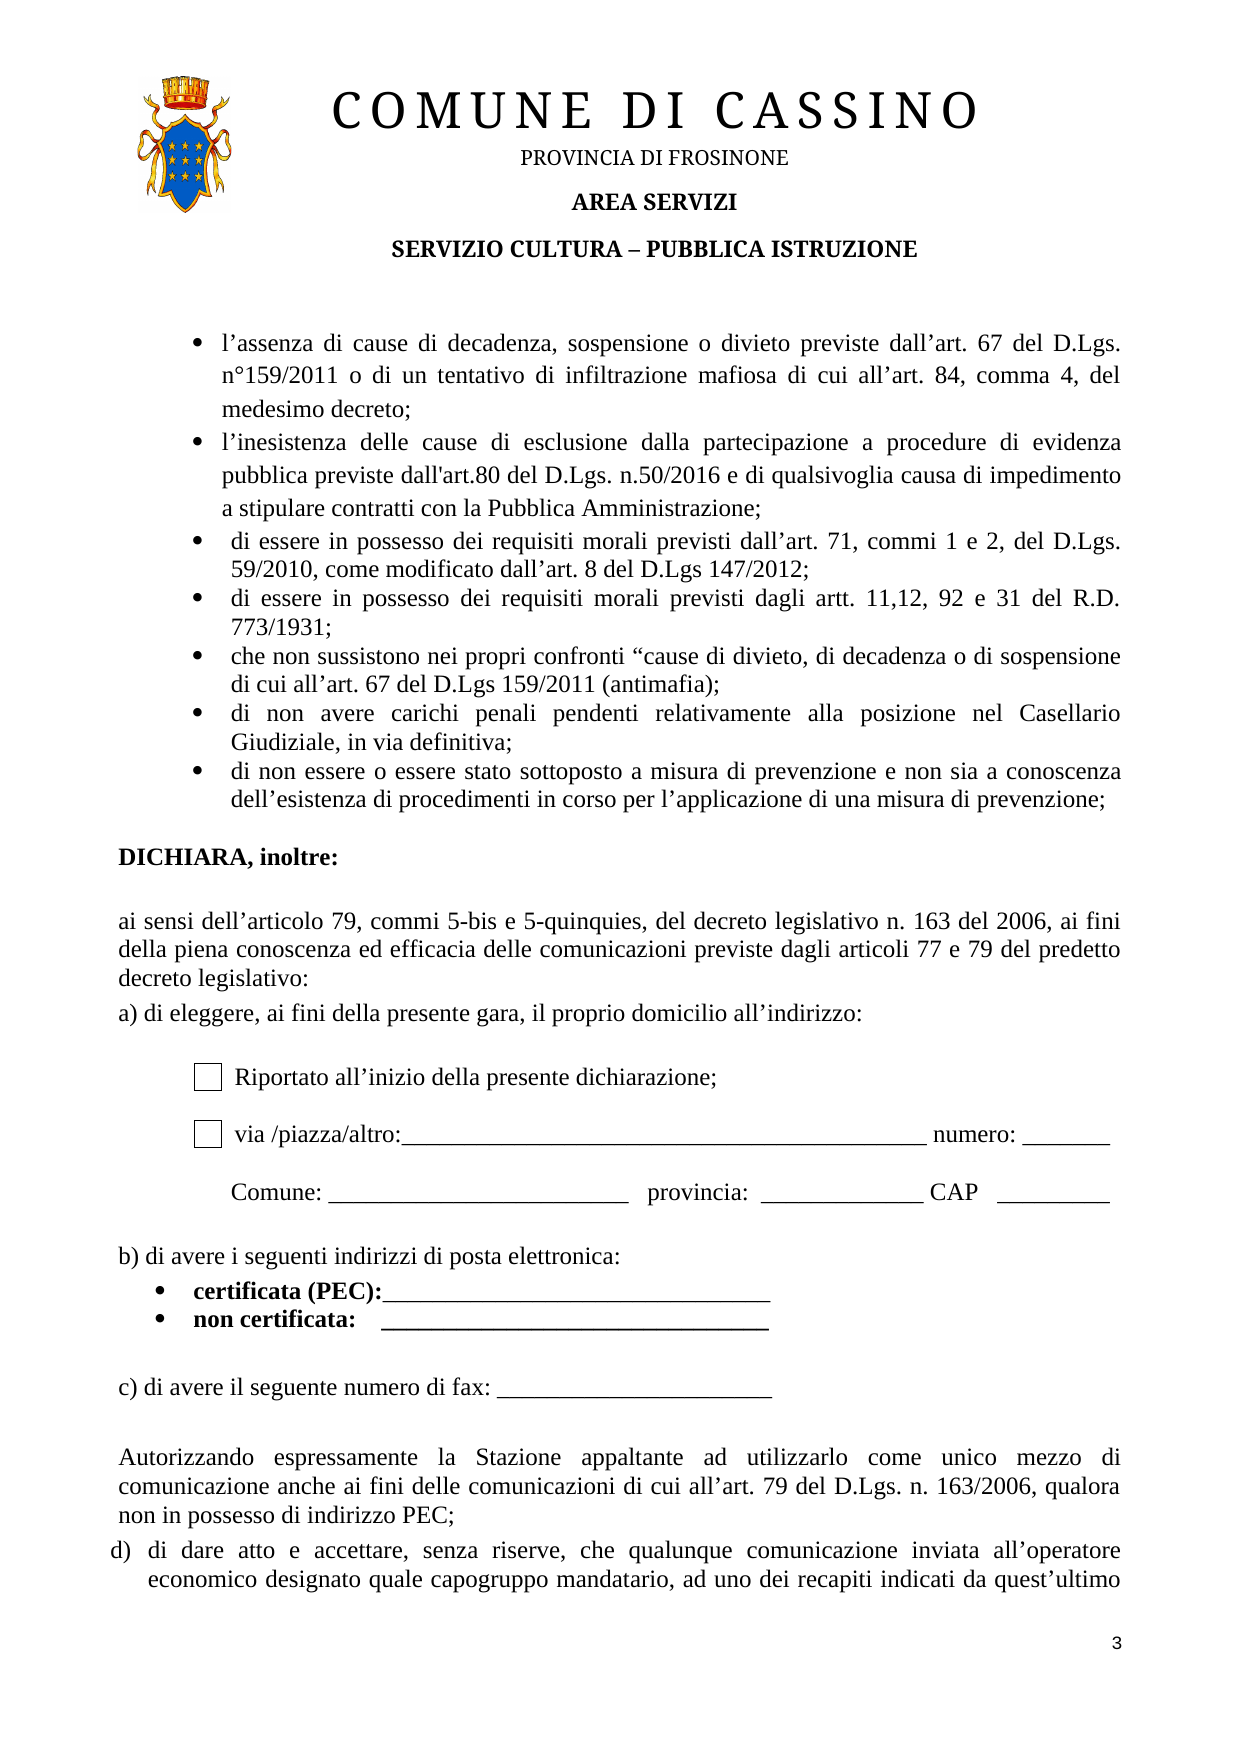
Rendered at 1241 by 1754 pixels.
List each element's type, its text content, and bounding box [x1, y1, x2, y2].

text DICHIARA, inoltre: [118, 842, 1122, 871]
text a) di eleggere, ai fini della presente gara, il proprio domicilio all’indirizzo: [118, 998, 1122, 1027]
text b) di avere i seguenti indirizzi di posta elettronica: [118, 1241, 1122, 1269]
list l’assenza di cause di decadenza, sospensione o divieto previste dall’art. 67 del D.Lgs. n°159/2011 o di un tentativo di infiltrazione mafiosa di cui all’art. 84, comma 4, del medesimo decreto; [193, 328, 1122, 422]
text c) di avere il seguente numero di fax: ______________________ [118, 1372, 1122, 1401]
list di essere in possesso dei requisiti morali previsti dall’art. 71, commi 1 e 2, del D.Lgs. 59/2010, come modificato dall’art. 8 del D.Lgs 147/2012; [193, 526, 1122, 583]
list l’inesistenza delle cause di esclusione dalla partecipazione a procedure di evidenza pubblica previste dall'art.80 del D.Lgs. n.50/2016 e di qualsivoglia causa di impedimento a stipulare contratti con la Pubblica Amministrazione; [193, 427, 1122, 521]
list che non sussistono nei propri confronti “cause di divieto, di decadenza o di sospensione di cui all’art. 67 del D.Lgs 159/2011 (antimafia); [193, 641, 1122, 698]
list Comune: ________________________ provincia: _____________ CAP _________ [193, 1177, 1122, 1206]
list di non essere o essere stato sottoposto a misura di prevenzione e non sia a conoscenza dell’esistenza di procedimenti in corso per l’applicazione di una misura di prevenzione; [193, 756, 1122, 813]
list via /piazza/altro:__________________________________________ numero: _______ [193, 1119, 1122, 1148]
list certificata (PEC):_______________________________ [156, 1276, 1122, 1304]
list non certificata: _______________________________ [156, 1304, 1122, 1333]
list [110, 1535, 1122, 1592]
list di non avere carichi penali pendenti relativamente alla posizione nel Casellario Giudiziale, in via definitiva; [193, 698, 1122, 756]
list di essere in possesso dei requisiti morali previsti dagli artt. 11,12, 92 e 31 del R.D. 773/1931; [193, 583, 1122, 641]
text ai sensi dell’articolo 79, commi 5-bis e 5-quinquies, del decreto legislativo n. 163 del 2006, ai fini della piena conoscenza ed efficacia delle comunicazioni previste dagli articoli 77 e 79 del predetto decreto legislativo: [118, 906, 1122, 992]
list Riportato all’inizio della presente dichiarazione; [193, 1062, 1122, 1091]
text Autorizzando espressamente la Stazione appaltante ad utilizzarlo come unico mezzo di comunicazione anche ai fini delle comunicazioni di cui all’art. 79 del D.Lgs. n. 163/2006, qualora non in possesso di indirizzo PEC; [118, 1442, 1122, 1529]
